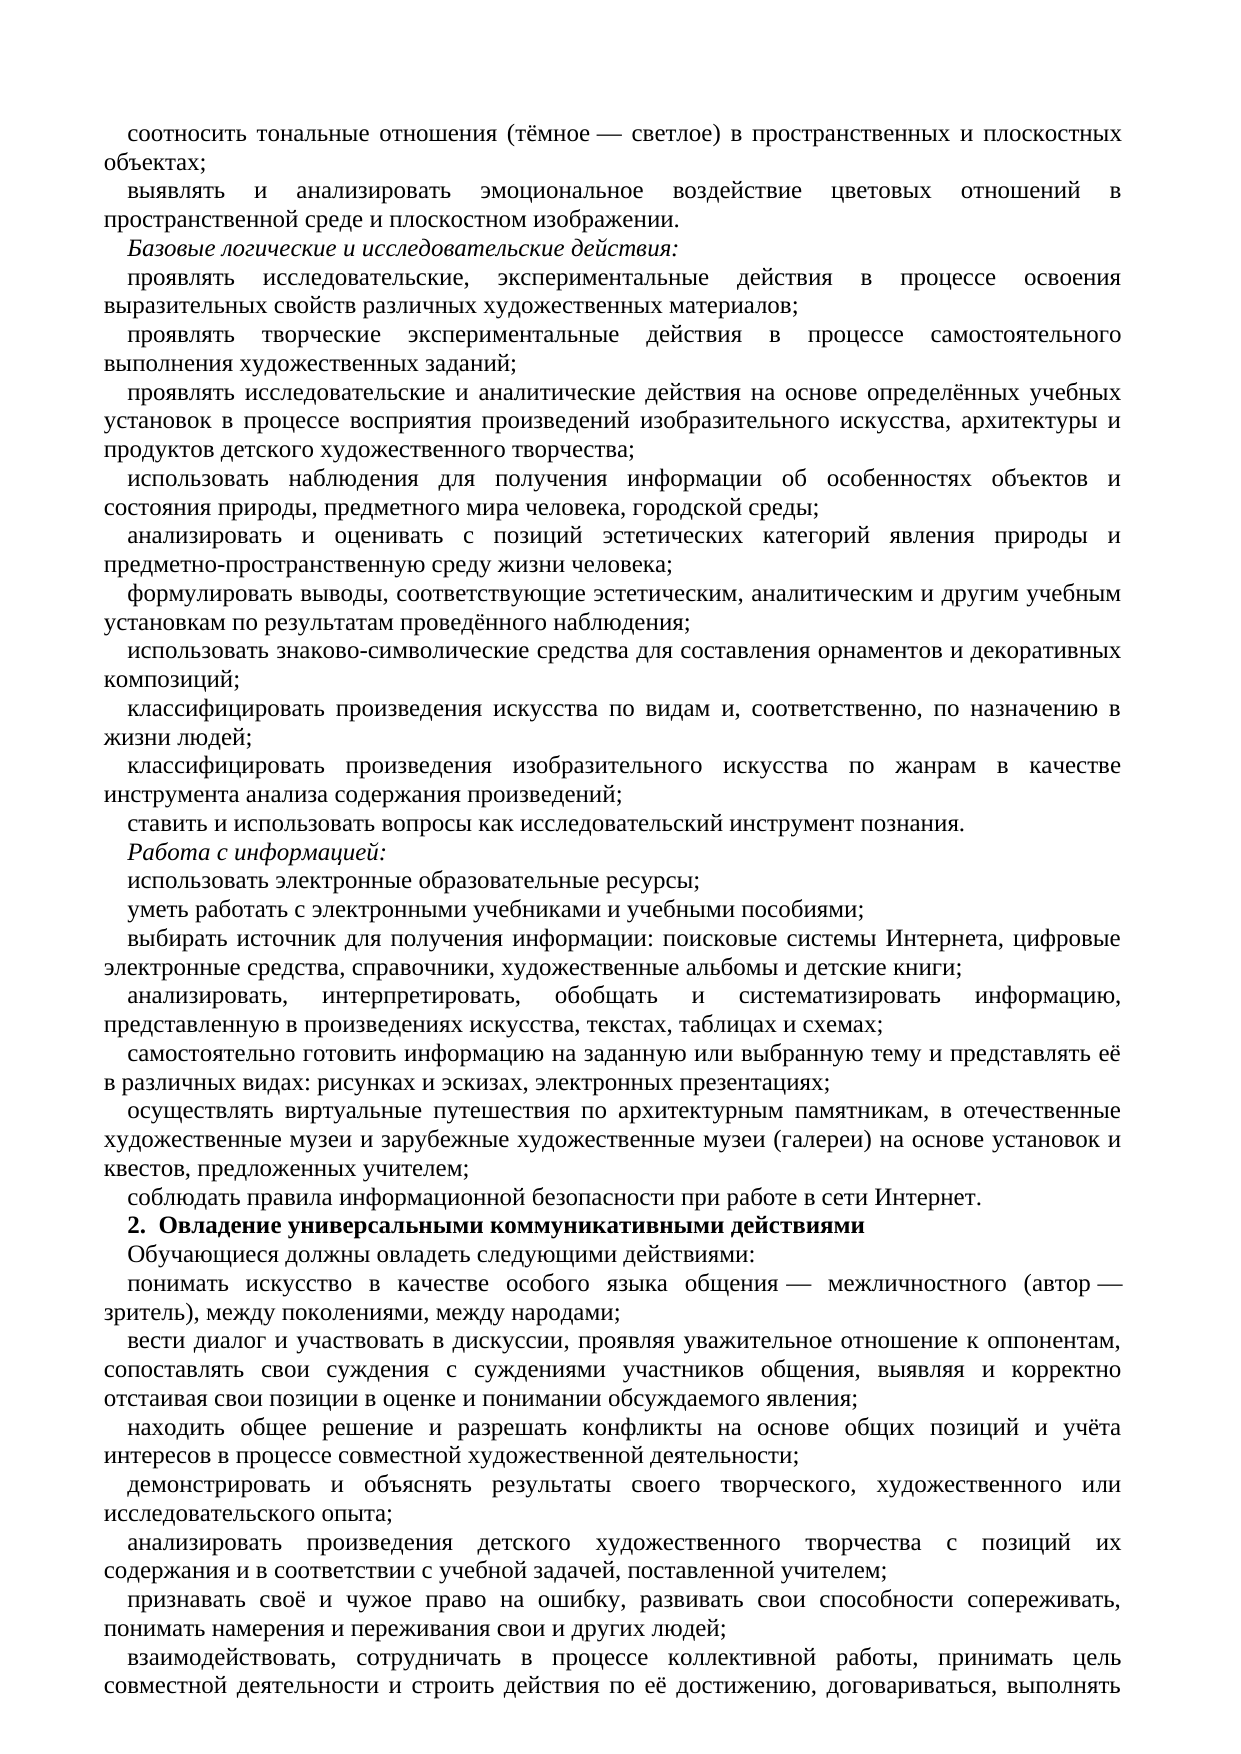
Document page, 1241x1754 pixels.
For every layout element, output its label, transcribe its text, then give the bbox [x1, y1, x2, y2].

text ставить и использовать вопросы как исследовательский инструмент познания. [103, 808, 1122, 837]
text классифицировать произведения изобразительного искусства по жанрам в качестве инструмента анализа содержания произведений; [103, 751, 1122, 808]
text использовать наблюдения для получения информации об особенностях объектов и состояния природы, предметного мира человека, городской среды; [103, 463, 1122, 521]
text понимать искусство в качестве особого языка общения — межличностного (автор — зритель), между поколениями, между народами; [103, 1268, 1122, 1326]
text демонстрировать и объяснять результаты своего творческого, художественного или исследовательского опыта; [103, 1469, 1122, 1527]
text Обучающиеся должны овладеть следующими действиями: [103, 1239, 1122, 1268]
text проявлять исследовательские и аналитические действия на основе определённых учебных установок в процессе восприятия произведений изобразительного искусства, архитектуры и продуктов детского художественного творчества; [103, 377, 1122, 463]
text осуществлять виртуальные путешествия по архитектурным памятникам, в отечественные художественные музеи и зарубежные художественные музеи (галереи) на основе установок и квестов, предложенных учителем; [103, 1096, 1122, 1182]
text проявлять творческие экспериментальные действия в процессе самостоятельного выполнения художественных заданий; [103, 319, 1122, 377]
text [103, 1642, 1122, 1699]
text использовать знаково-символические средства для составления орнаментов и декоративных композиций; [103, 636, 1122, 693]
text анализировать, интерпретировать, обобщать и систематизировать информацию, представленную в произведениях искусства, текстах, таблицах и схемах; [103, 981, 1122, 1038]
text вести диалог и участвовать в дискуссии, проявляя уважительное отношение к оппонентам, сопоставлять свои суждения с суждениями участников общения, выявляя и корректно отстаивая свои позиции в оценке и понимании обсуждаемого явления; [103, 1326, 1122, 1412]
text анализировать и оценивать с позиций эстетических категорий явления природы и предметно-пространственную среду жизни человека; [103, 521, 1122, 578]
text самостоятельно готовить информацию на заданную или выбранную тему и представлять её в различных видах: рисунках и эскизах, электронных презентациях; [103, 1038, 1122, 1096]
text уметь работать с электронными учебниками и учебными пособиями; [103, 894, 1122, 923]
text 2. Овладение универсальными коммуникативными действиями [103, 1211, 1122, 1239]
text формулировать выводы, соответствующие эстетическим, аналитическим и другим учебным установкам по результатам проведённого наблюдения; [103, 578, 1122, 636]
text анализировать произведения детского художественного творчества с позиций их содержания и в соответствии с учебной задачей, поставленной учителем; [103, 1527, 1122, 1584]
text выявлять и анализировать эмоциональное воздействие цветовых отношений в пространственной среде и плоскостном изображении. [103, 176, 1122, 233]
text соблюдать правила информационной безопасности при работе в сети Интернет. [103, 1182, 1122, 1211]
text использовать электронные образовательные ресурсы; [103, 866, 1122, 894]
text находить общее решение и разрешать конфликты на основе общих позиций и учёта интересов в процессе совместной художественной деятельности; [103, 1412, 1122, 1469]
text Работа с информацией: [103, 837, 1122, 866]
text признавать своё и чужое право на ошибку, развивать свои способности сопереживать, понимать намерения и переживания свои и других людей; [103, 1584, 1122, 1642]
text выбирать источник для получения информации: поисковые системы Интернета, цифровые электронные средства, справочники, художественные альбомы и детские книги; [103, 923, 1122, 981]
text Базовые логические и исследовательские действия: [103, 233, 1122, 262]
text проявлять исследовательские, экспериментальные действия в процессе освоения выразительных свойств различных художественных материалов; [103, 262, 1122, 319]
text классифицировать произведения искусства по видам и, соответственно, по назначению в жизни людей; [103, 693, 1122, 751]
text соотносить тональные отношения (тёмное — светлое) в пространственных и плоскостных объектах; [103, 118, 1122, 176]
